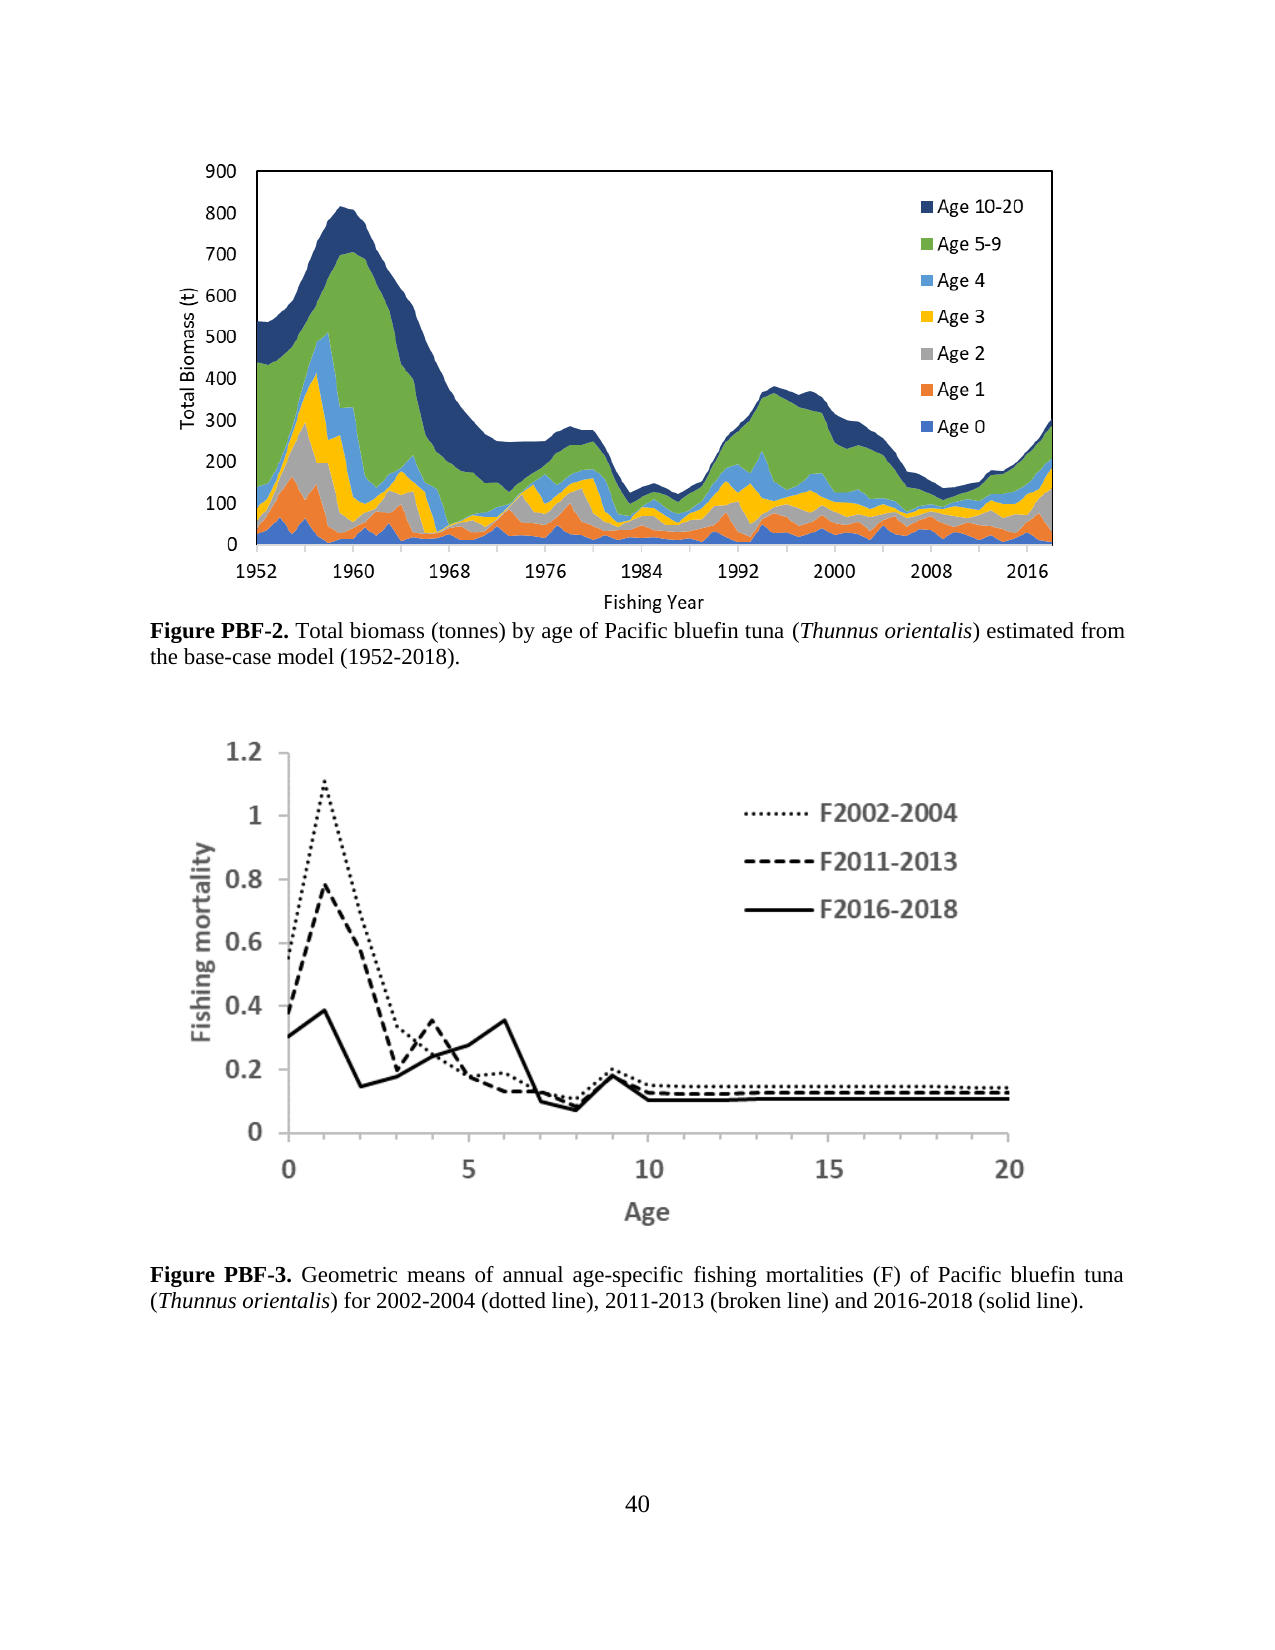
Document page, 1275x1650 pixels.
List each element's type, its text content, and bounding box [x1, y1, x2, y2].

picture [150, 722, 1052, 1261]
text Figure PBF-2. Total biomass (tonnes) by age of Pacific bluefin tuna (Thunnus orientalis) estimated from the base-case model (1952-2018). [461, 617, 1125, 669]
text Figure PBF-3. Geometric means of annual age-specific fishing mortalities (F) of Pacific bluefin tuna (Thunnus orientalis) for 2002-2004 (dotted line), 2011-2013 (broken line) and 2016-2018 (solid line). [150, 1261, 1125, 1314]
picture [150, 150, 1093, 617]
